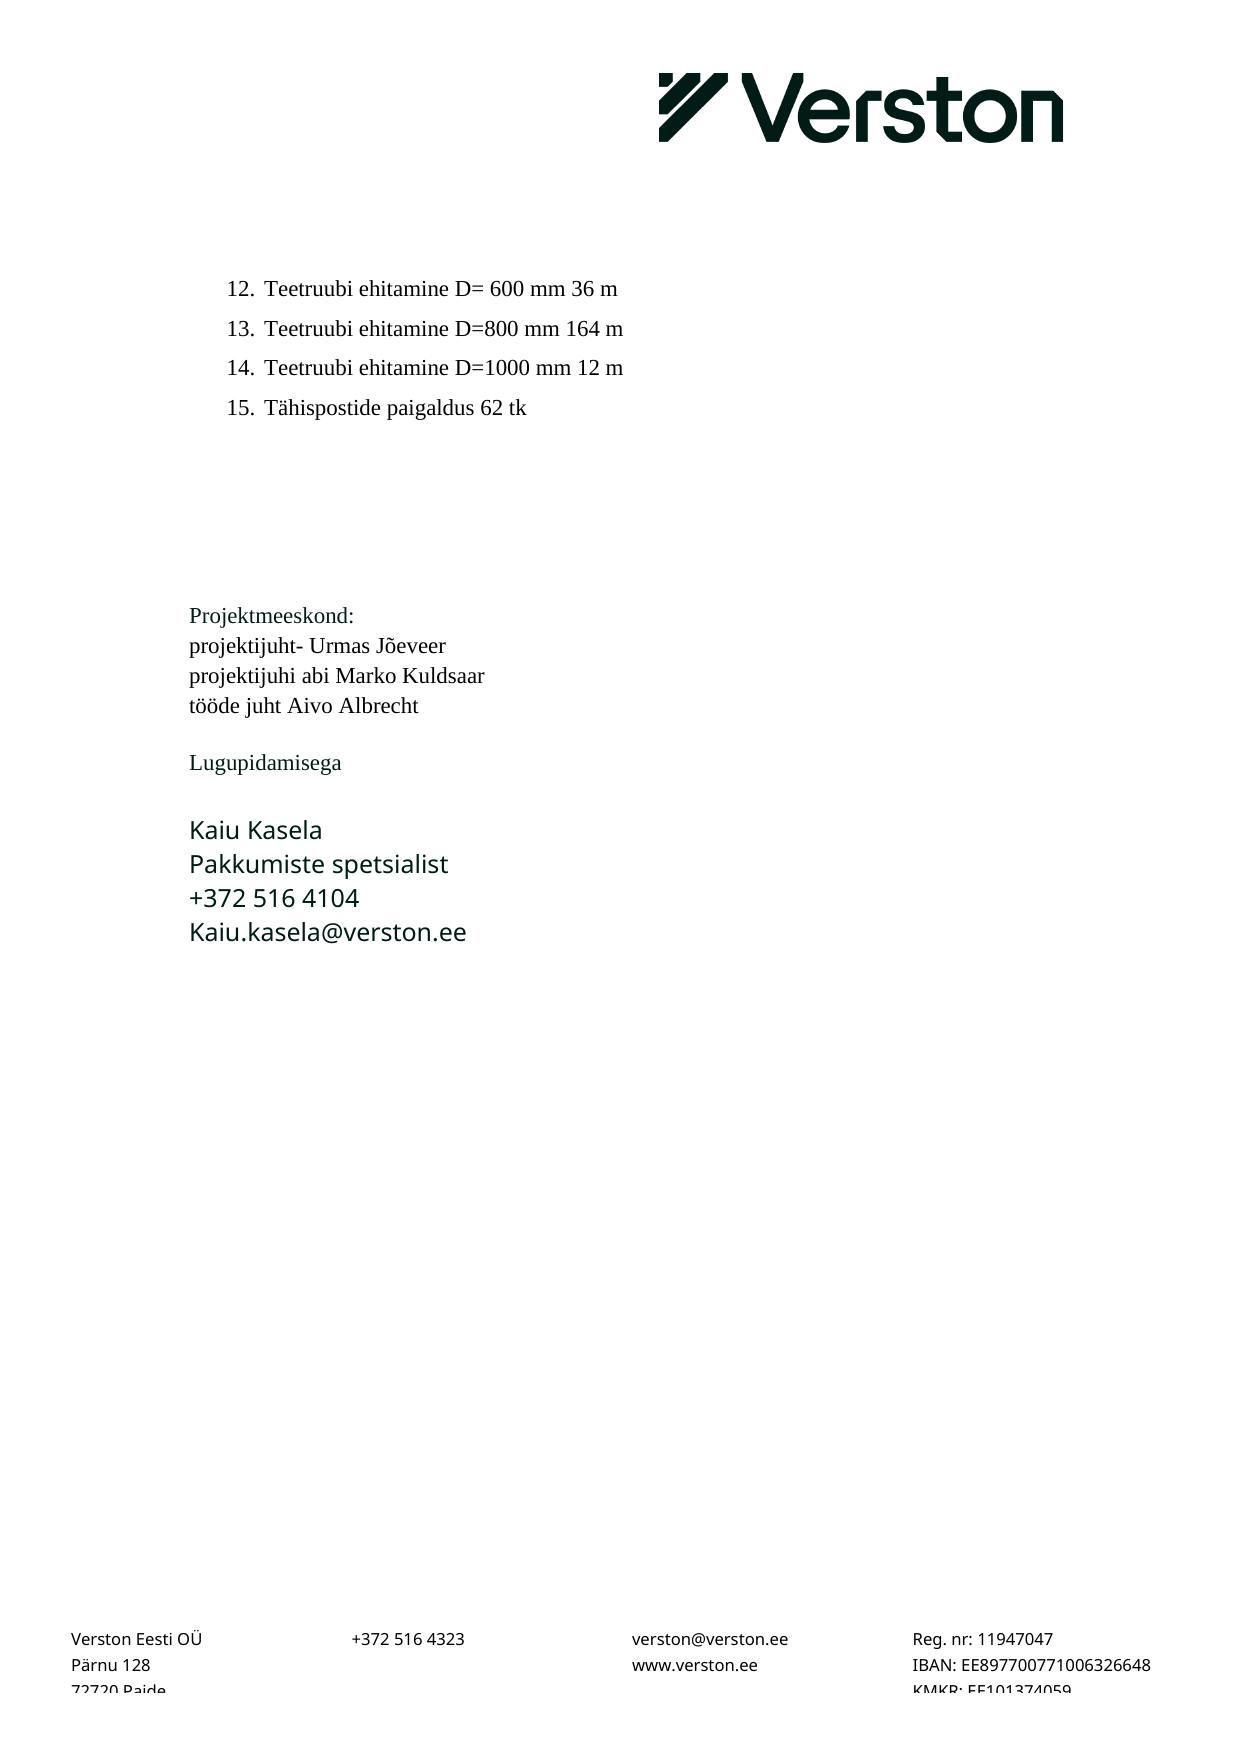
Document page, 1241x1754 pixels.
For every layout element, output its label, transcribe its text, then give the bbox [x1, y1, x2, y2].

list Teetruubi ehitamine D= 600 mm 36 m [226, 275, 1063, 302]
picture [658, 73, 1064, 143]
text Lugupidamisega [189, 749, 1063, 775]
list Teetruubi ehitamine D=1000 mm 12 m [226, 354, 1063, 381]
text Projektmeeskond: [189, 602, 1063, 628]
list Teetruubi ehitamine D=800 mm 164 m [226, 315, 1063, 341]
text projektijuhi abi Marko Kuldsaar [189, 662, 1063, 688]
text tööde juht Aivo Albrecht [189, 692, 1063, 719]
text projektijuht- Urmas Jõeveer [189, 632, 1063, 658]
list Tähispostide paigaldus 62 tk [226, 394, 1063, 420]
